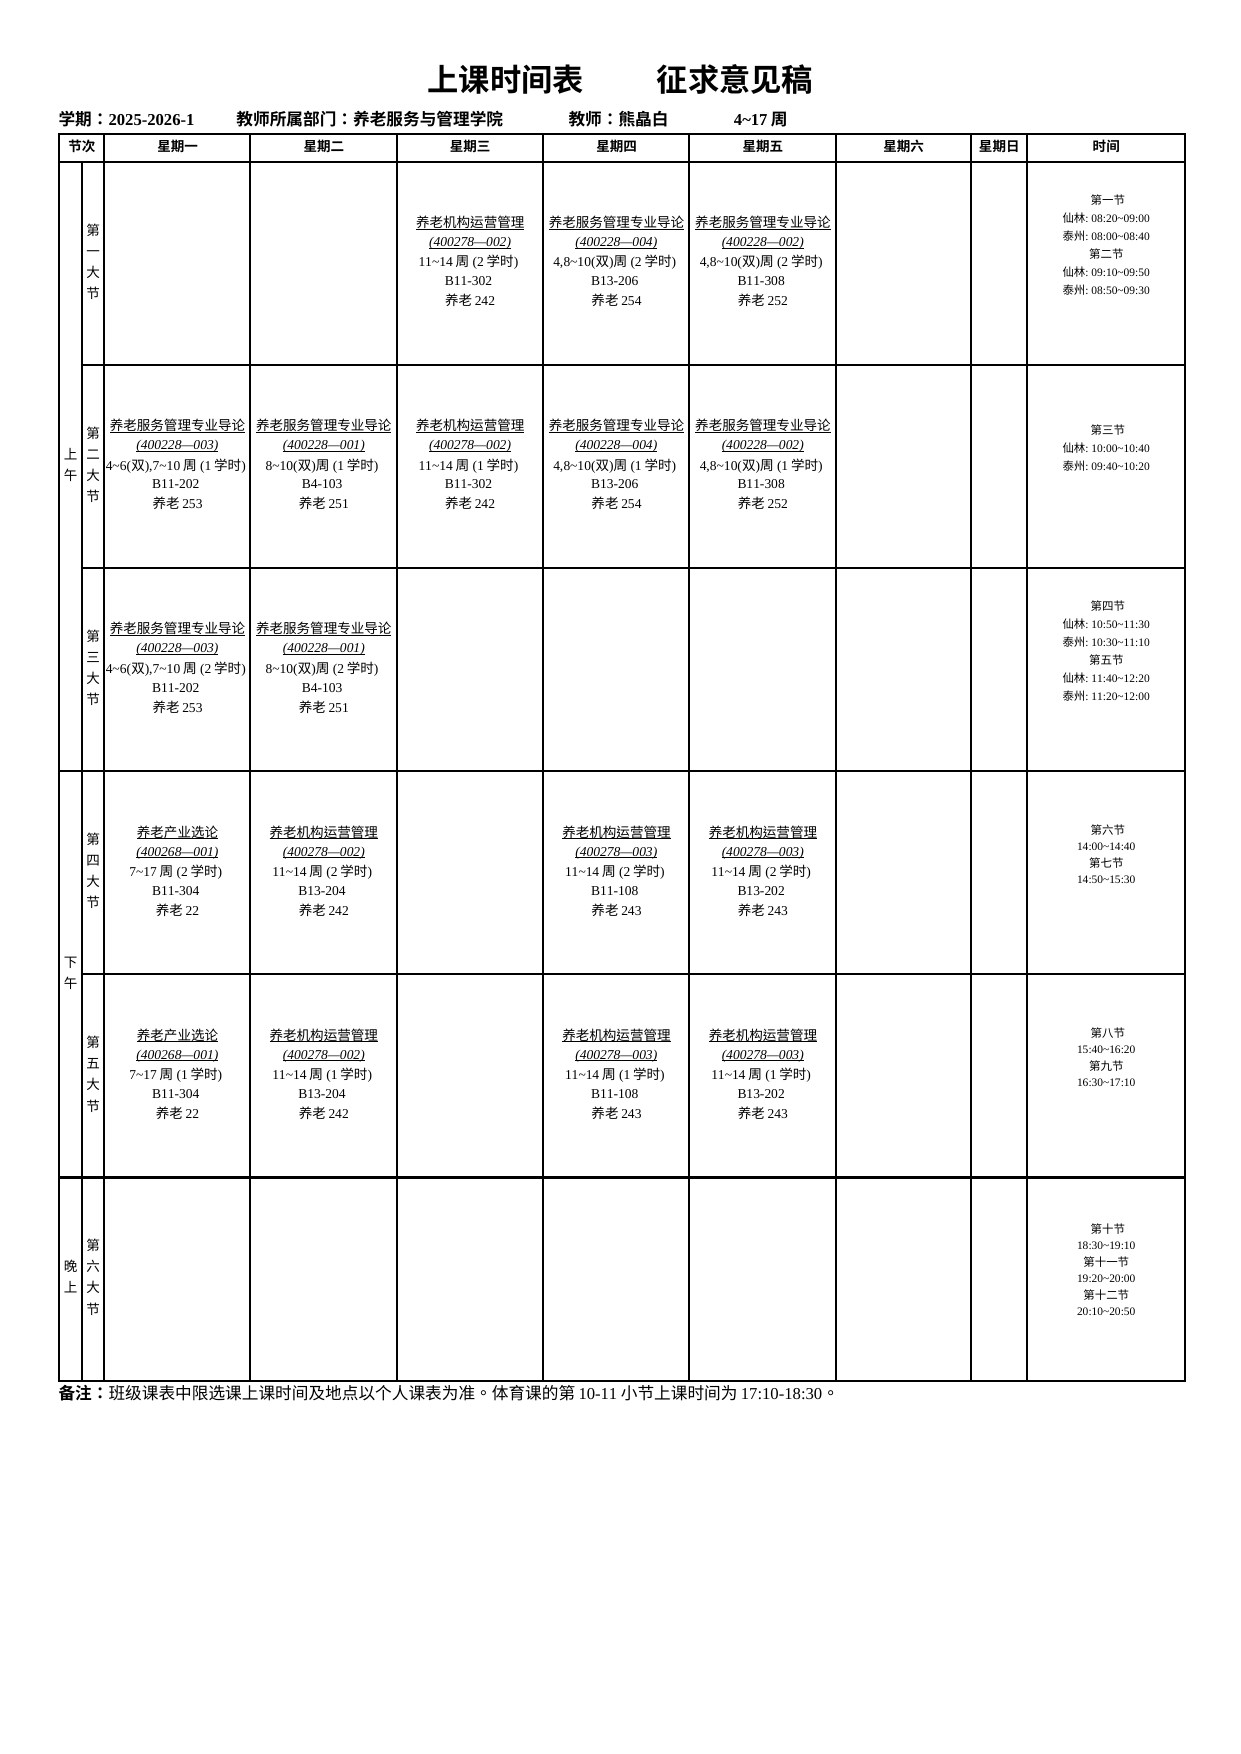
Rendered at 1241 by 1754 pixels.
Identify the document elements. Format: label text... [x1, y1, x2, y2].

table_cell [837, 1179, 970, 1379]
table_cell 养老服务管理专业导论 (400228—001) 8~10(双)周 (2学时) B4-103 养老251 [251, 569, 396, 770]
table_cell 养老服务管理专业导论 (400228—002) 4,8~10(双)周 (2学时) B11-308 养老252 [690, 163, 835, 364]
table_cell [398, 975, 542, 1176]
table_cell 养老服务管理专业导论 (400228—004) 4,8~10(双)周 (2学时) B13-206 养老254 [544, 163, 688, 364]
table_cell 养老产业选论 (400268—001) 7~17周 (1学时) B11-304 养老22 [105, 975, 249, 1176]
table_cell [398, 1179, 542, 1379]
table_cell [837, 163, 970, 364]
table_cell [105, 1179, 249, 1379]
table_cell [690, 1179, 835, 1379]
table_header 星期四 [544, 135, 688, 161]
table_cell [105, 163, 249, 364]
table_cell 养老服务管理专业导论 (400228—002) 4,8~10(双)周 (1学时) B11-308 养老252 [690, 366, 835, 567]
table_cell [837, 975, 970, 1176]
table_header 星期日 [972, 135, 1026, 161]
table_cell [972, 366, 1026, 567]
table_cell [972, 163, 1026, 364]
table_cell [544, 1179, 688, 1379]
table_cell [837, 569, 970, 770]
table_cell [837, 366, 970, 567]
table_cell 养老机构运营管理 (400278—002) 11~14周 (2学时) B13-204 养老242 [251, 772, 396, 973]
table_cell 养老机构运营管理 (400278—002) 11~14周 (2学时) B11-302 养老242 [398, 163, 542, 364]
table_cell 晚上 [60, 1179, 81, 1379]
table_cell [972, 569, 1026, 770]
table_cell [690, 569, 835, 770]
table_cell [544, 569, 688, 770]
text 学期：2025-2026-1 教师所属部门：养老服务与管理学院 教师：熊皛白 4~17周 [58, 107, 1182, 130]
table_cell 第六节 14:00~14:40 第七节 14:50~15:30 [1028, 772, 1184, 973]
table_cell 养老服务管理专业导论 (400228—001) 8~10(双)周 (1学时) B4-103 养老251 [251, 366, 396, 567]
table_cell 养老服务管理专业导论 (400228—004) 4,8~10(双)周 (1学时) B13-206 养老254 [544, 366, 688, 567]
table_cell [972, 1179, 1026, 1379]
table_cell 养老服务管理专业导论 (400228—003) 4~6(双),7~10周 (2学时) B11-202 养老253 [105, 569, 249, 770]
table_cell [972, 975, 1026, 1176]
table_header 星期五 [690, 135, 835, 161]
table_cell 第一节 仙林: 08:20~09:00 泰州: 08:00~08:40 第二节 仙林: 09:10~09:50 泰州: 08:50~09:30 [1028, 163, 1184, 364]
table_cell 第二大节 [83, 366, 103, 567]
table_cell 第三大节 [83, 569, 103, 770]
text 上课时间表 征求意见稿 [58, 58, 1182, 101]
table_header 星期三 [398, 135, 542, 161]
table_cell 养老机构运营管理 (400278—002) 11~14周 (1学时) B11-302 养老242 [398, 366, 542, 567]
table_cell 养老产业选论 (400268—001) 7~17周 (2学时) B11-304 养老22 [105, 772, 249, 973]
table_cell [972, 772, 1026, 973]
table_cell [398, 569, 542, 770]
table_cell [251, 163, 396, 364]
table_cell 养老机构运营管理 (400278—003) 11~14周 (2学时) B13-202 养老243 [690, 772, 835, 973]
table_cell 第五大节 [83, 975, 103, 1176]
text 备注：班级课表中限选课上课时间及地点以个人课表为准。体育课的第10-11小节上课时间为17:10-18:30。 [58, 1382, 1182, 1404]
table_cell 第四节 仙林: 10:50~11:30 泰州: 10:30~11:10 第五节 仙林: 11:40~12:20 泰州: 11:20~12:00 [1028, 569, 1184, 770]
table_cell 养老服务管理专业导论 (400228—003) 4~6(双),7~10周 (1学时) B11-202 养老253 [105, 366, 249, 567]
table_cell 上午 [60, 163, 81, 770]
table_header 星期六 [837, 135, 970, 161]
table_header 节次 [60, 135, 103, 161]
table_cell 第八节 15:40~16:20 第九节 16:30~17:10 [1028, 975, 1184, 1176]
table_header 时间 [1028, 135, 1184, 161]
table_cell [837, 772, 970, 973]
table_cell 养老机构运营管理 (400278—002) 11~14周 (1学时) B13-204 养老242 [251, 975, 396, 1176]
table_cell 第六大节 [83, 1179, 103, 1379]
table_cell 第一大节 [83, 163, 103, 364]
table_cell 下午 [60, 772, 81, 1176]
table_cell 第十节 18:30~19:10 第十一节 19:20~20:00 第十二节 20:10~20:50 [1028, 1179, 1184, 1379]
table_cell 养老机构运营管理 (400278—003) 11~14周 (2学时) B11-108 养老243 [544, 772, 688, 973]
table_cell 第三节 仙林: 10:00~10:40 泰州: 09:40~10:20 [1028, 366, 1184, 567]
table_cell [398, 772, 542, 973]
table_cell 养老机构运营管理 (400278—003) 11~14周 (1学时) B13-202 养老243 [690, 975, 835, 1176]
table_header 星期二 [251, 135, 396, 161]
table_cell 养老机构运营管理 (400278—003) 11~14周 (1学时) B11-108 养老243 [544, 975, 688, 1176]
table_header 星期一 [105, 135, 249, 161]
table_cell [251, 1179, 396, 1379]
table_cell 第四大节 [83, 772, 103, 973]
